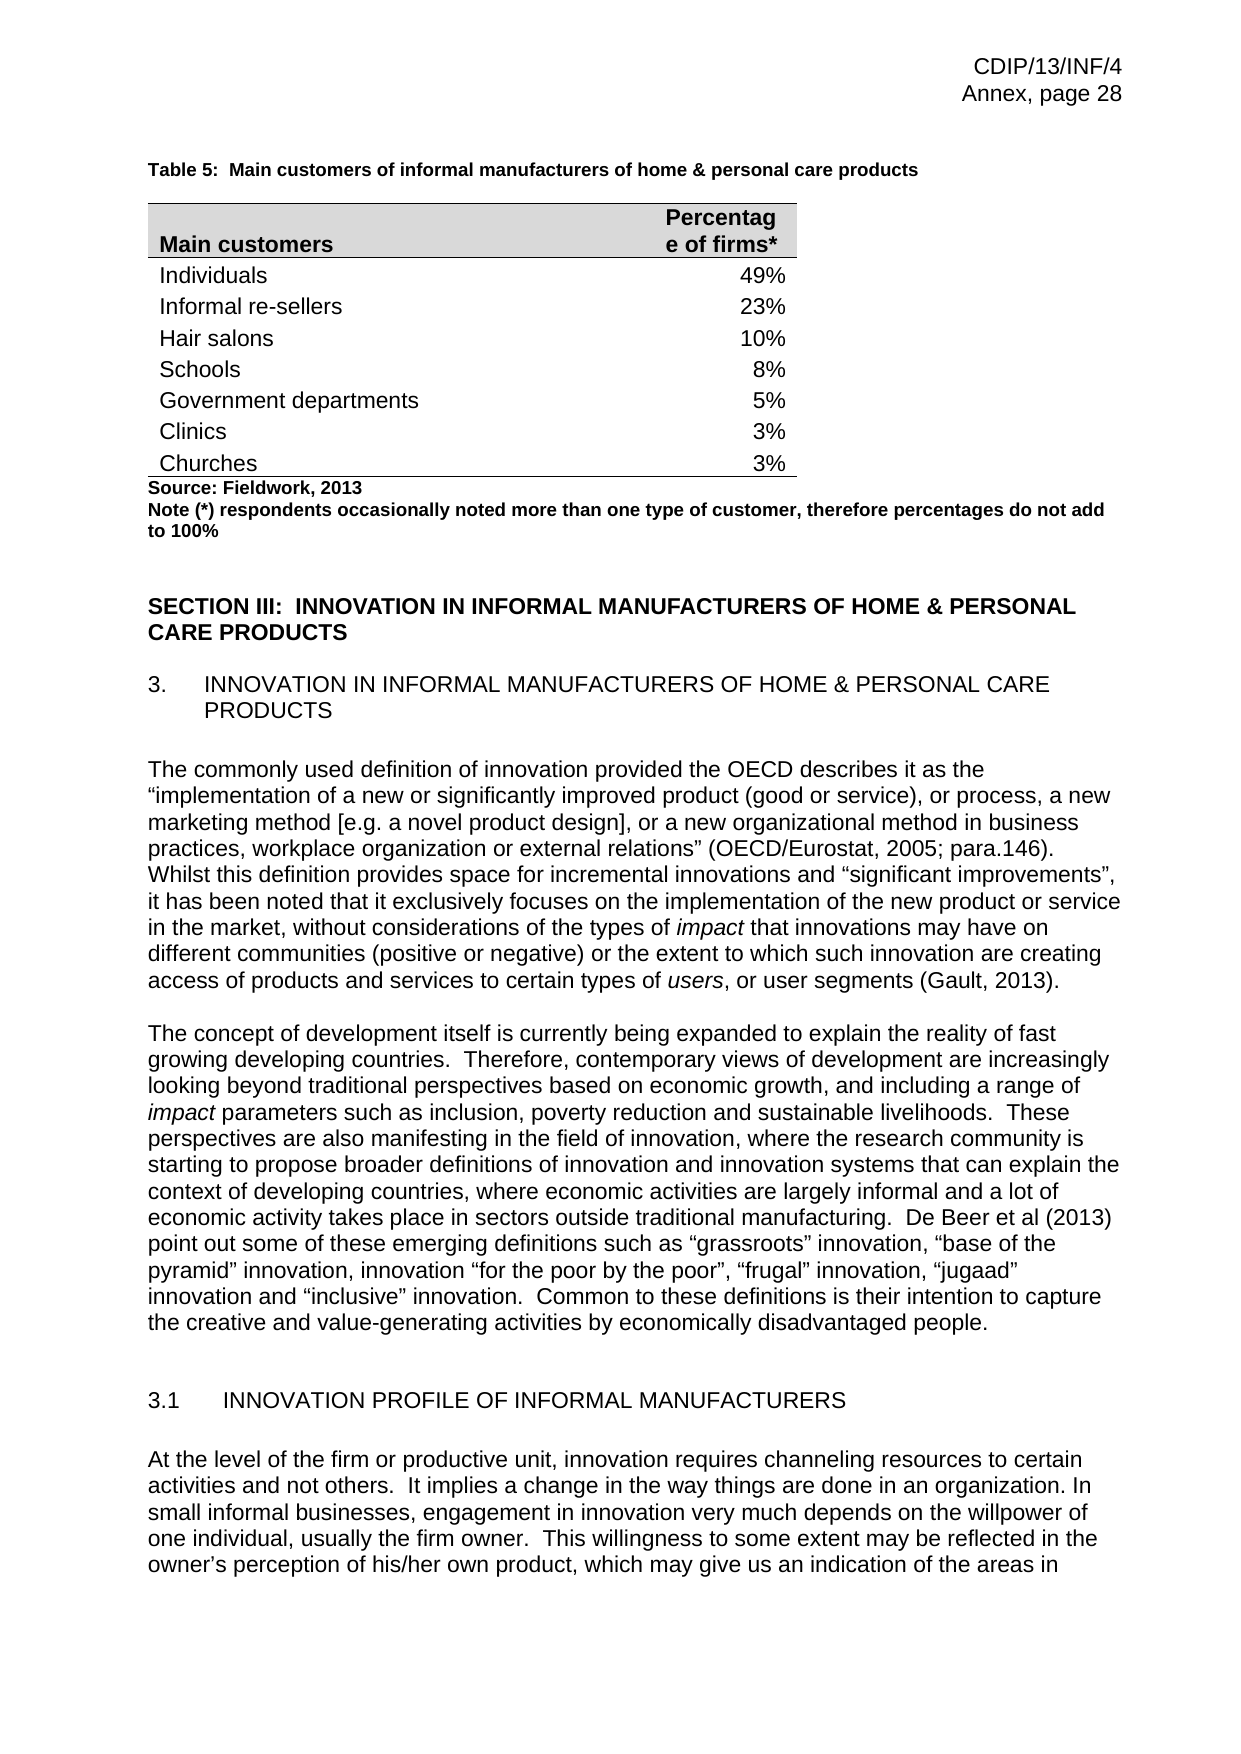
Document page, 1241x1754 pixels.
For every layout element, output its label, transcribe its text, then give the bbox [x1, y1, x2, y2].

table_cell 3% [654, 413, 797, 444]
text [148, 1446, 1122, 1578]
table_cell 3% [654, 445, 797, 476]
table_cell Hair salons [148, 320, 654, 351]
subtitle Innovation in informal manufacturers of home & personal care products [148, 671, 1122, 723]
text The commonly used definition of innovation provided the OECD describes it as the “implementation of a new or significantly improved product (good or service), or process, a new marketing method [e.g. a novel product design], or a new organizational method in business practices, workplace organization or external relations” (OECD/Eurostat, 2005; para.146). Whilst this definition provides space for incremental innovations and “significant improvements”, it has been noted that it exclusively focuses on the implementation of the new product or service in the market, without considerations of the types of impact that innovations may have on different communities (positive or negative) or the extent to which such innovation are creating access of products and services to certain types of users, or user segments (Gault, 2013). [148, 756, 1122, 993]
table_cell 10% [654, 320, 797, 351]
table_cell Individuals [148, 258, 654, 288]
table_cell 5% [654, 382, 797, 413]
table_cell 8% [654, 351, 797, 382]
table_cell Informal re-sellers [148, 288, 654, 319]
table_cell Government departments [148, 382, 654, 413]
table_cell Clinics [148, 413, 654, 444]
text The concept of development itself is currently being expanded to explain the reality of fast growing developing countries. Therefore, contemporary views of development are increasingly looking beyond traditional perspectives based on economic growth, and including a range of impact parameters such as inclusion, poverty reduction and sustainable livelihoods. These perspectives are also manifesting in the field of innovation, where the research community is starting to propose broader definitions of innovation and innovation systems that can explain the context of developing countries, where economic activities are largely informal and a lot of economic activity takes place in sectors outside traditional manufacturing. De Beer et al (2013) point out some of these emerging definitions such as “grassroots” innovation, “base of the pyramid” innovation, innovation “for the poor by the poor”, “frugal” innovation, “jugaad” innovation and “inclusive” innovation. Common to these definitions is their intention to capture the creative and value-generating activities by economically disadvantaged people. [148, 1019, 1122, 1336]
text Source: Fieldwork, 2013 [148, 477, 1122, 498]
table_header Main customers [148, 204, 654, 257]
table_cell 23% [654, 288, 797, 319]
subtitle Section III: Innovation in informal manufacturers of home & personal care products [148, 593, 1122, 646]
table_cell Churches [148, 445, 654, 476]
table_cell Schools [148, 351, 654, 382]
table_header Percentage of firms* [654, 204, 797, 257]
text Table 5: Main customers of informal manufacturers of home & personal care products [148, 158, 1122, 180]
text Note (*) respondents occasionally noted more than one type of customer, therefore percentages do not add to 100% [148, 498, 1122, 542]
table_cell 49% [654, 258, 797, 288]
subtitle 3.1 Innovation profile of informal manufacturers [148, 1387, 1122, 1413]
